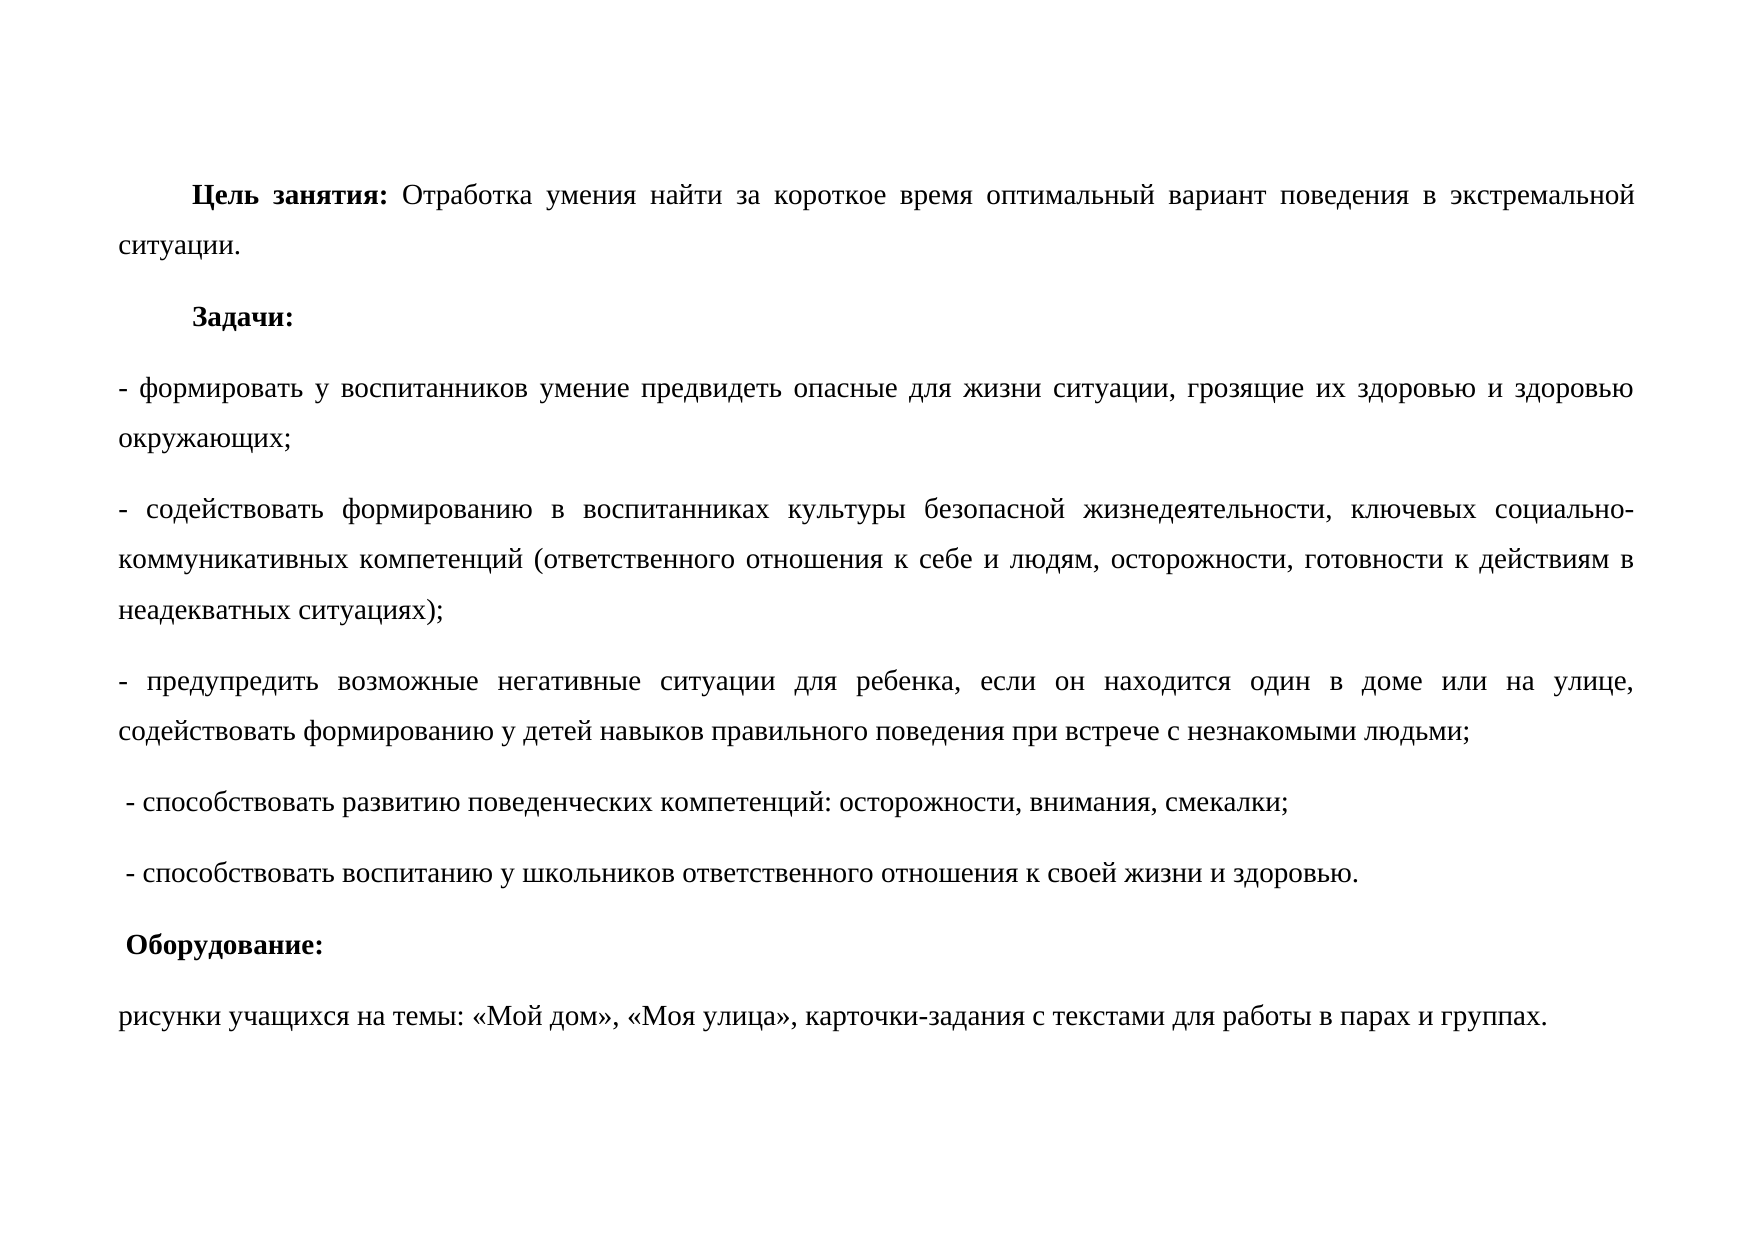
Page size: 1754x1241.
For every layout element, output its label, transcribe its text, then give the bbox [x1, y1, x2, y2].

text Задачи: [118, 299, 1636, 332]
text рисунки учащихся на темы: «Мой дом», «Моя улица», карточки-задания с текстами для работы в парах и группах. [118, 998, 1636, 1031]
text - формировать у воспитанников умение предвидеть опасные для жизни ситуации, грозящие их здоровью и здоровью окружающих; [118, 370, 1636, 454]
text Цель занятия: Отработка умения найти за короткое время оптимальный вариант поведения в экстремальной ситуации. [118, 177, 1636, 261]
text - предупредить возможные негативные ситуации для ребенка, если он находится один в доме или на улице, содействовать формированию у детей навыков правильного поведения при встрече с незнакомыми людьми; [118, 663, 1636, 747]
text - способствовать воспитанию у школьников ответственного отношения к своей жизни и здоровью. [118, 856, 1636, 889]
text - способствовать развитию поведенческих компетенций: осторожности, внимания, смекалки; [118, 784, 1636, 818]
text Оборудование: [118, 927, 1636, 960]
text - содействовать формированию в воспитанниках культуры безопасной жизнедеятельности, ключевых социально-коммуникативных компетенций (ответственного отношения к себе и людям, осторожности, готовности к действиям в неадекватных ситуациях); [118, 491, 1636, 625]
